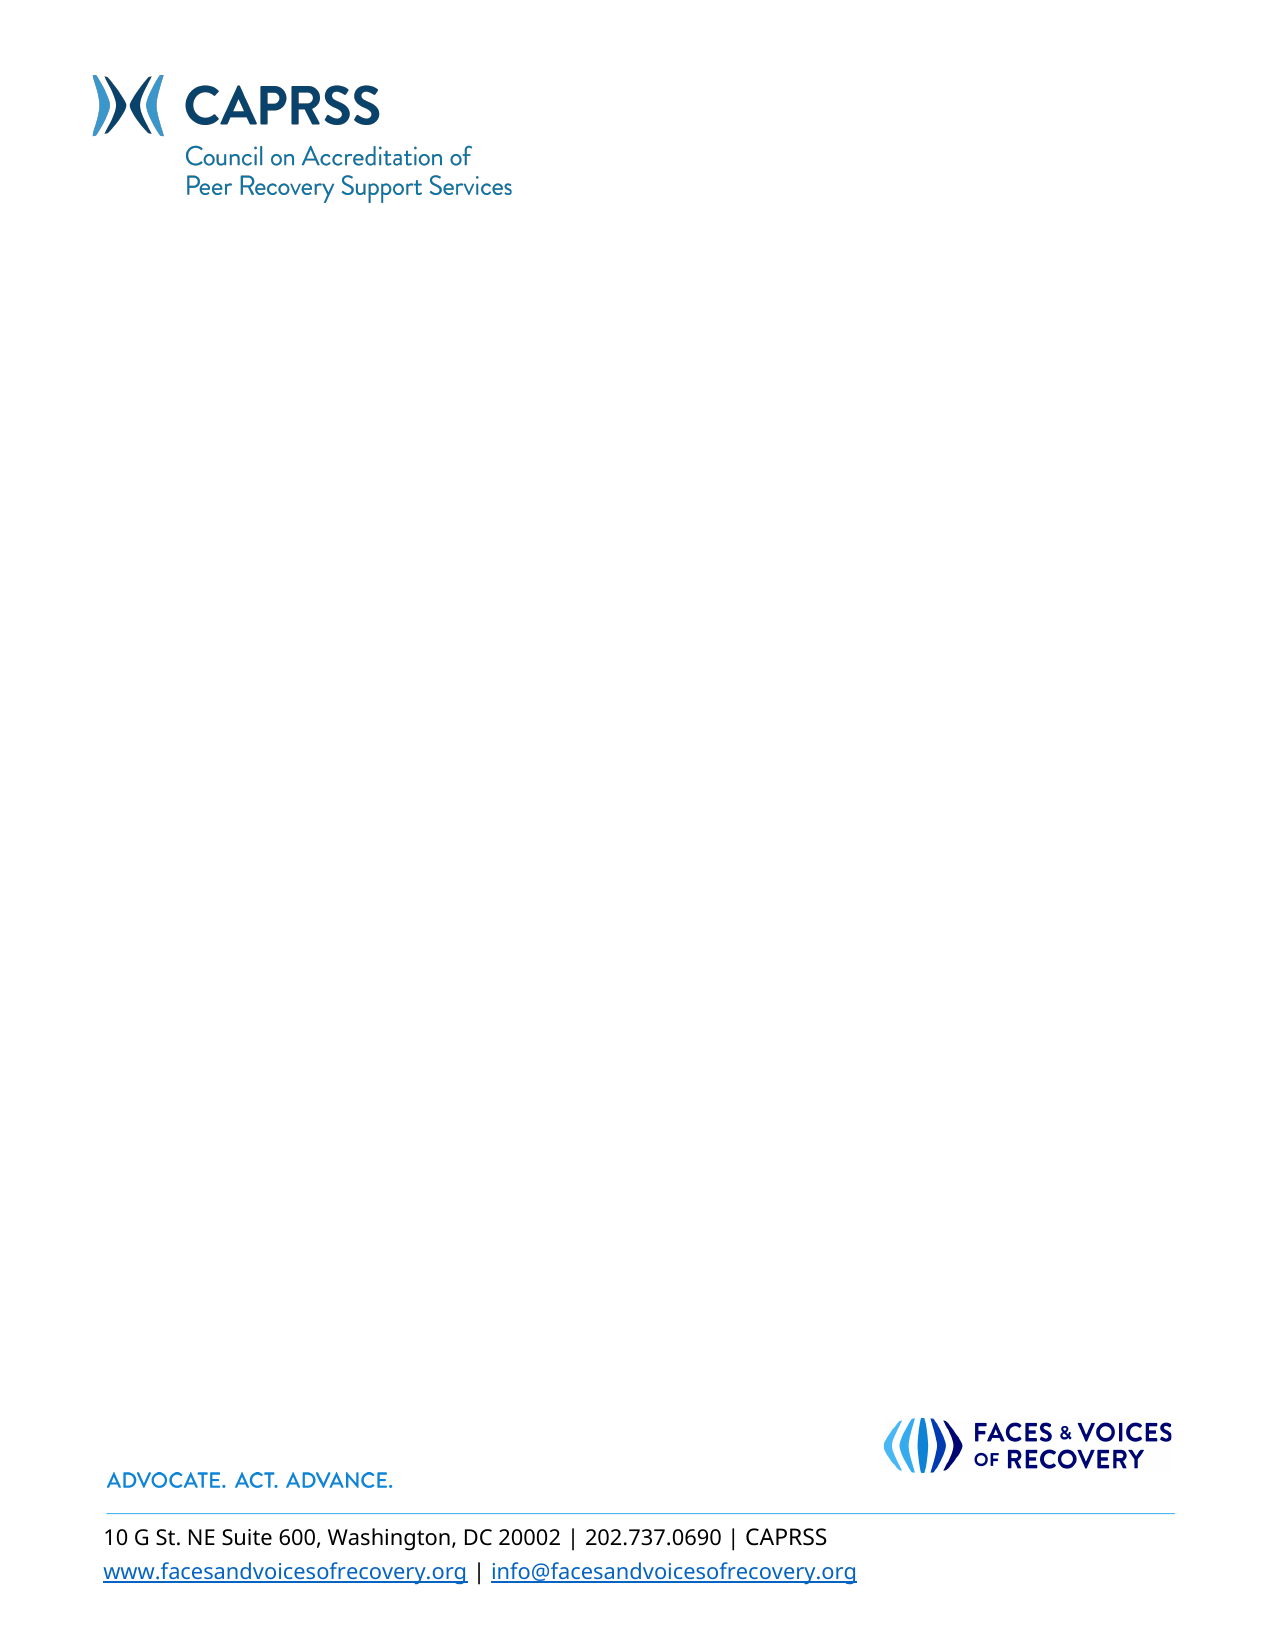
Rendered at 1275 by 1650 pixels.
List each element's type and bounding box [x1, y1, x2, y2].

picture [92, 75, 512, 203]
picture [106, 1418, 1176, 1518]
